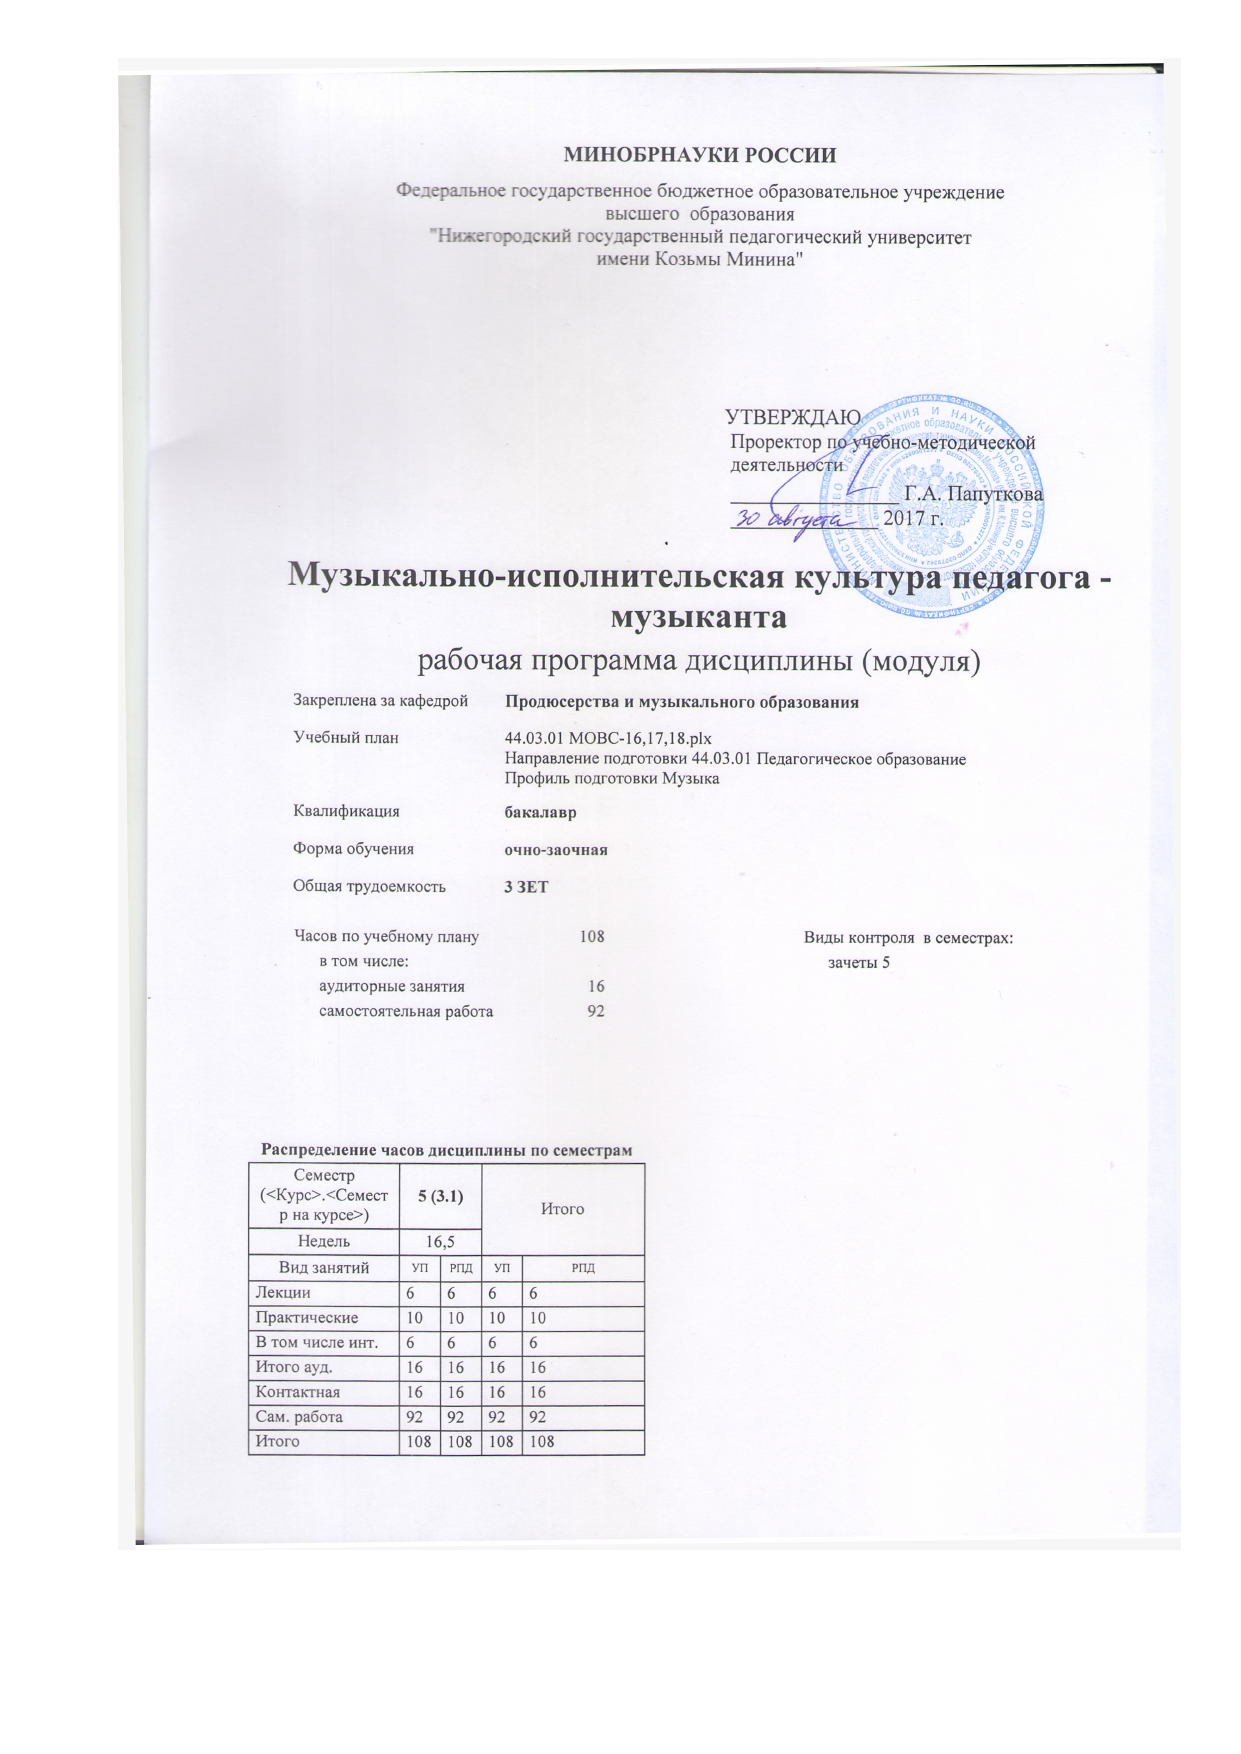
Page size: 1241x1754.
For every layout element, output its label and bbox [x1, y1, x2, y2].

picture [118, 58, 1181, 1550]
